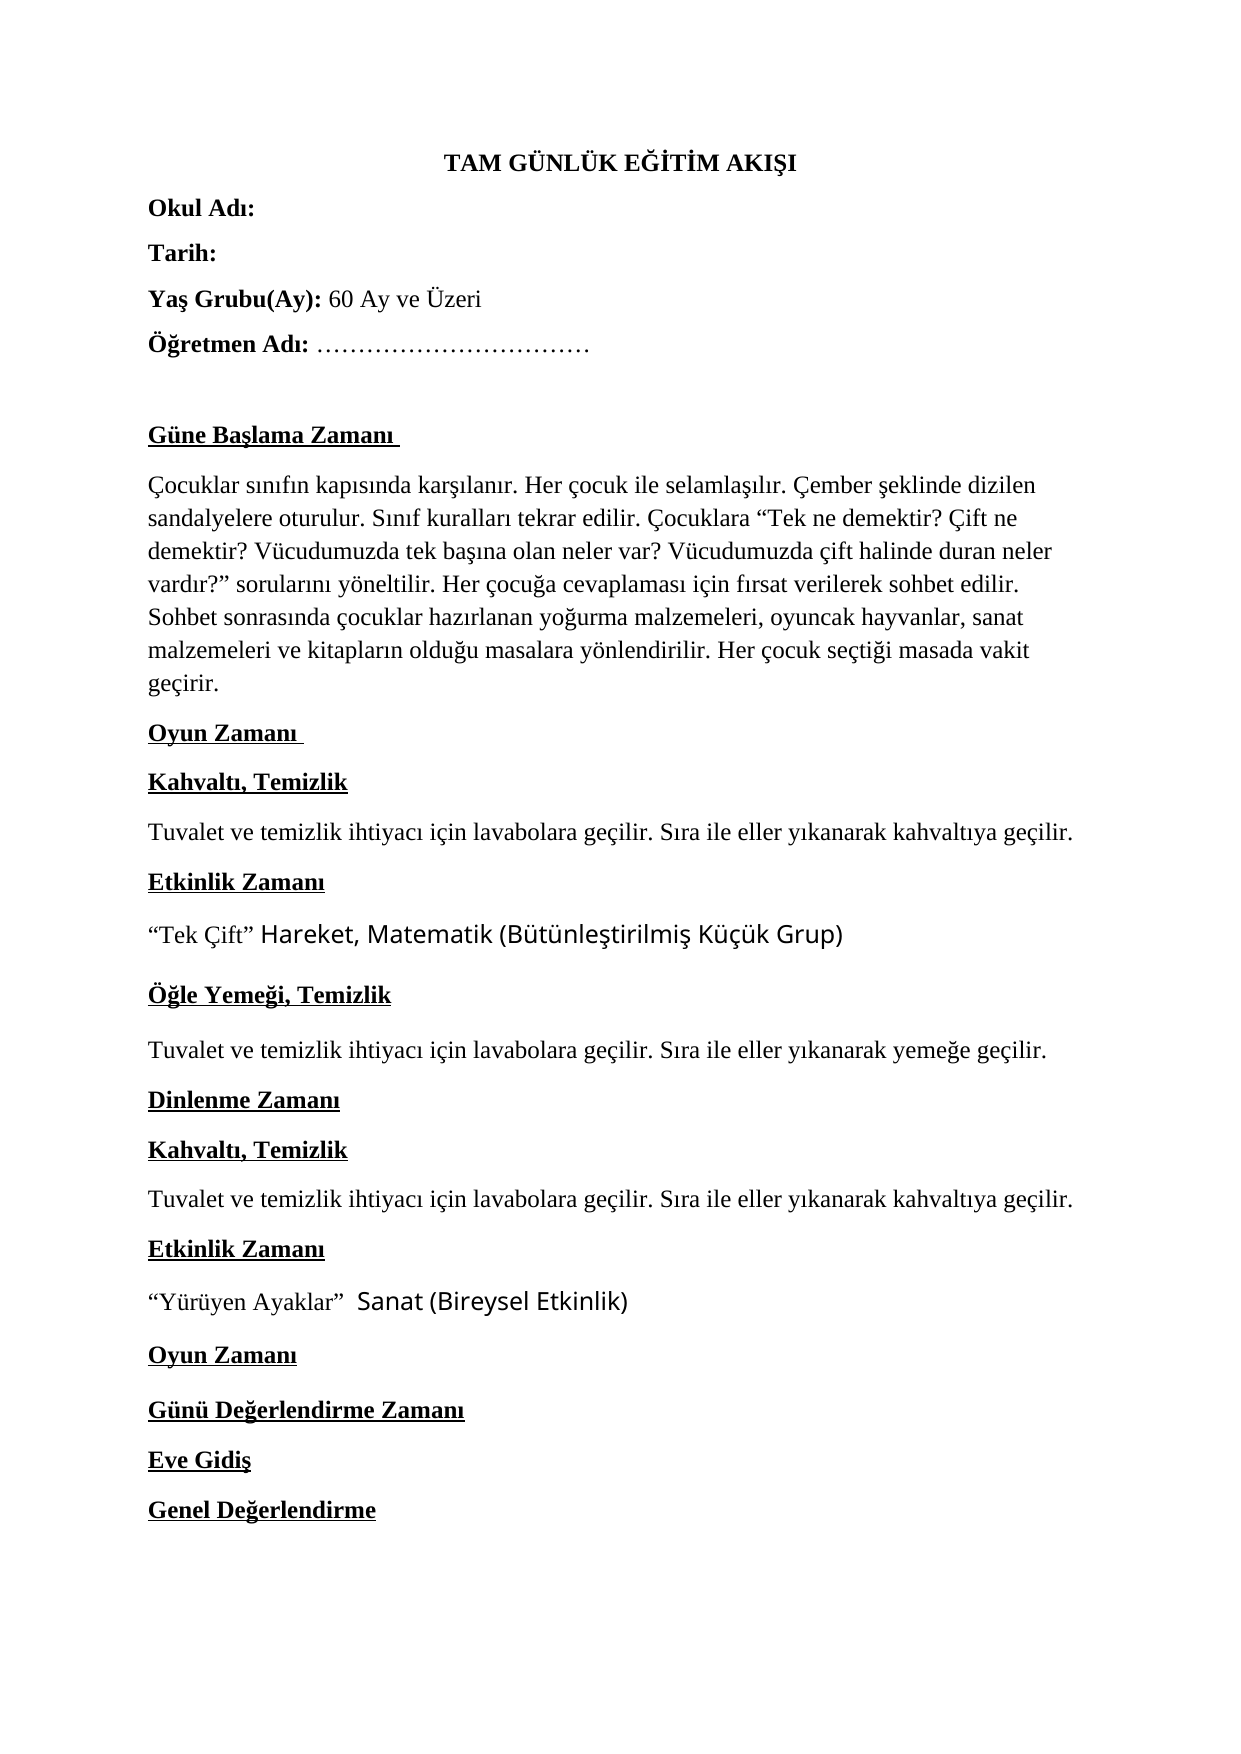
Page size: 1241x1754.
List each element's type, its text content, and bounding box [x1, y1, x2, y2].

text Eve Gidiş [148, 1445, 1093, 1474]
text “Tek Çift” Hareket, Matematik (Bütünleştirilmiş Küçük Grup) [148, 916, 1093, 950]
text Okul Adı: [148, 193, 1093, 222]
text Tarih: [148, 238, 1093, 267]
text Tuvalet ve temizlik ihtiyacı için lavabolara geçilir. Sıra ile eller yıkanarak kahvaltıya geçilir. [148, 817, 1093, 846]
text Genel Değerlendirme [148, 1495, 1093, 1523]
text Etkinlik Zamanı [148, 867, 1093, 895]
text Tuvalet ve temizlik ihtiyacı için lavabolara geçilir. Sıra ile eller yıkanarak yemeğe geçilir. [148, 1036, 1093, 1064]
text Yaş Grubu(Ay): 60 Ay ve Üzeri [148, 284, 1093, 313]
text Öğretmen Adı: …………………………… [148, 329, 1093, 358]
text Oyun Zamanı [148, 718, 1093, 746]
text Kahvaltı, Temizlik [148, 767, 1093, 796]
text Güne Başlama Zamanı [148, 420, 1093, 449]
text Etkinlik Zamanı [148, 1234, 1093, 1263]
text Öğle Yemeği, Temizlik [148, 980, 1093, 1009]
text Tuvalet ve temizlik ihtiyacı için lavabolara geçilir. Sıra ile eller yıkanarak kahvaltıya geçilir. [148, 1184, 1093, 1213]
text “Yürüyen Ayaklar” Sanat (Bireysel Etkinlik) [148, 1284, 1093, 1318]
text Kahvaltı, Temizlik [148, 1135, 1093, 1164]
text Dinlenme Zamanı [148, 1085, 1093, 1114]
text Çocuklar sınıfın kapısında karşılanır. Her çocuk ile selamlaşılır. Çember şeklinde dizilen sandalyelere oturulur. Sınıf kuralları tekrar edilir. Çocuklara “Tek ne demektir? Çift ne demektir? Vücudumuzda tek başına olan neler var? Vücudumuzda çift halinde duran neler vardır?” sorularını yöneltilir. Her çocuğa cevaplaması için fırsat verilerek sohbet edilir. Sohbet sonrasında çocuklar hazırlanan yoğurma malzemeleri, oyuncak hayvanlar, sanat malzemeleri ve kitapların olduğu masalara yönlendirilir. Her çocuk seçtiği masada vakit geçirir. [148, 470, 1093, 697]
text Oyun Zamanı [148, 1340, 1093, 1368]
text Günü Değerlendirme Zamanı [148, 1395, 1093, 1424]
text TAM GÜNLÜK EĞİTİM AKIŞI [148, 148, 1093, 176]
